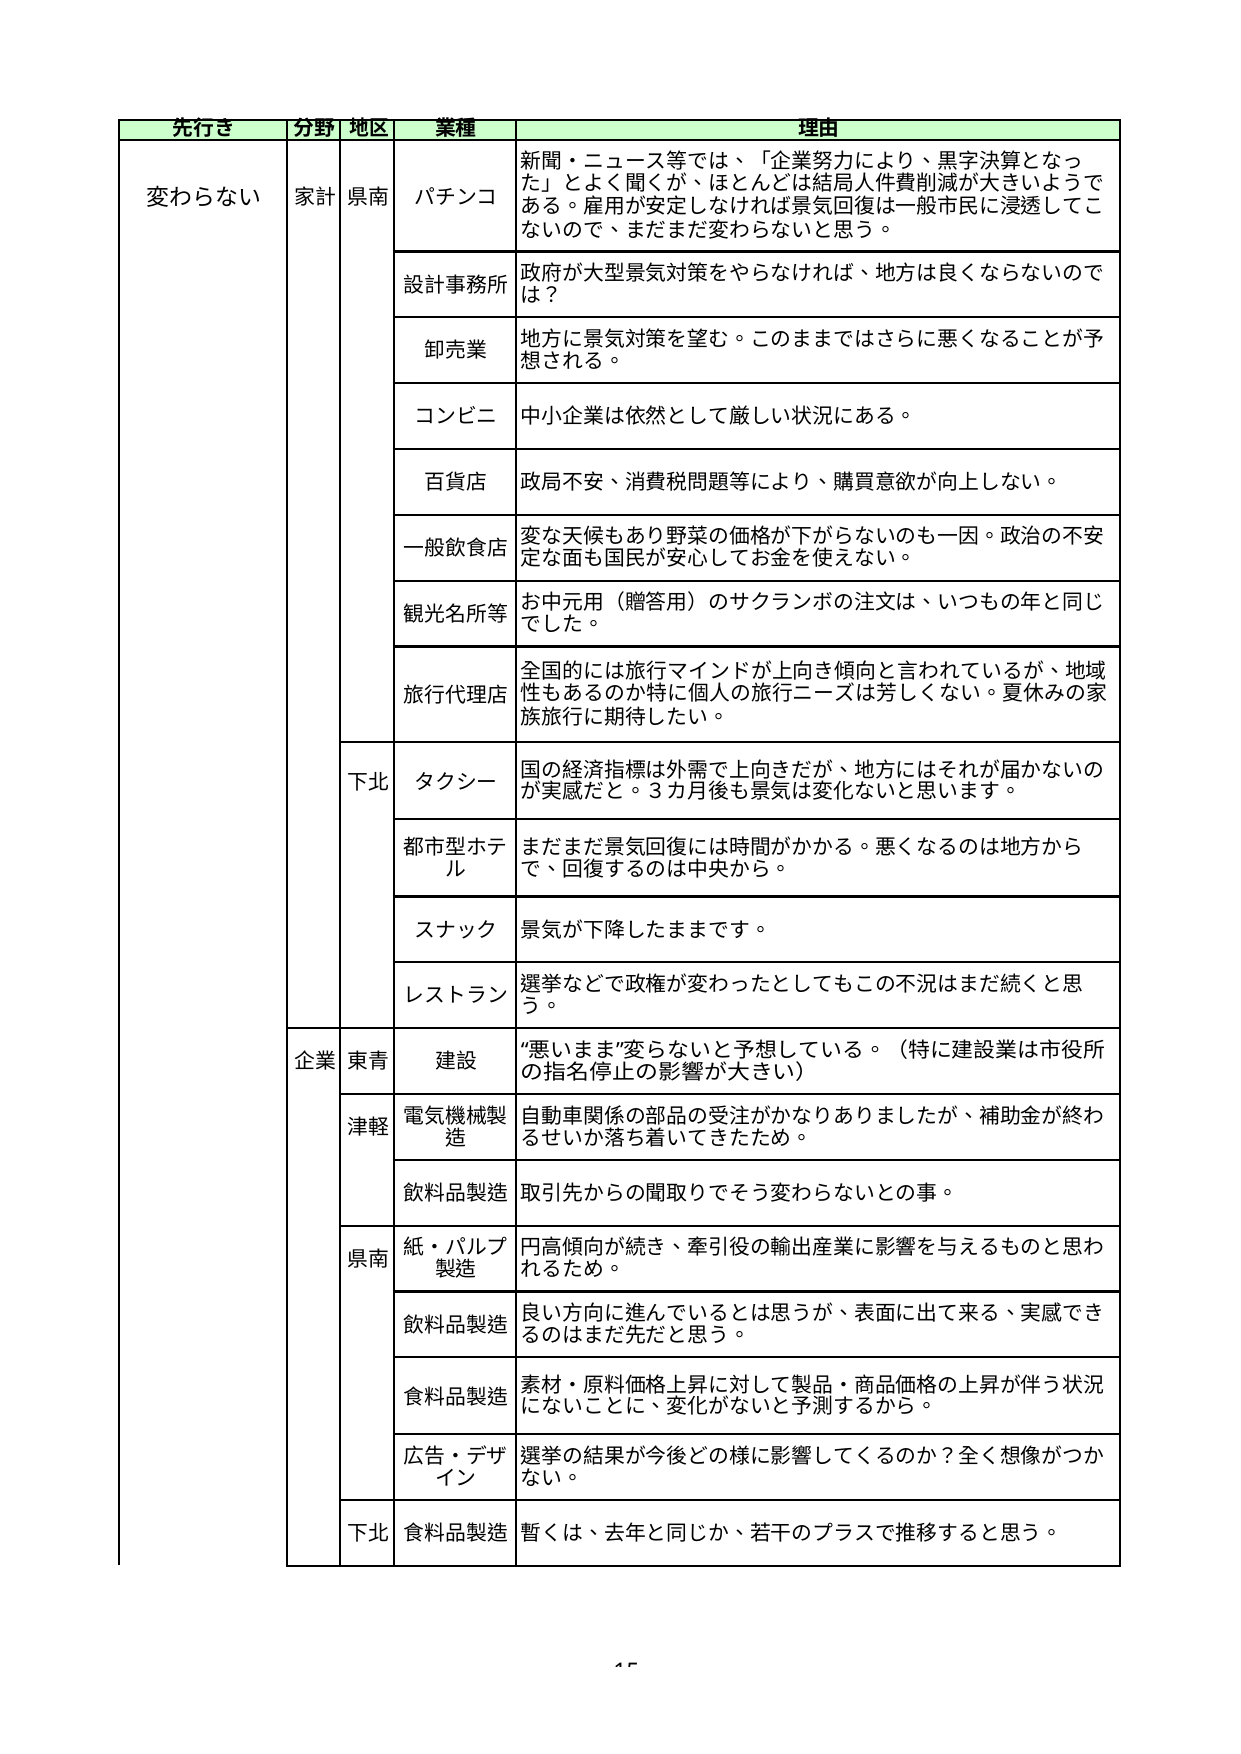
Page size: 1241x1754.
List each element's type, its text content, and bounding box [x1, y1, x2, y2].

table_cell 紙・パルプ製造 [395, 1227, 515, 1290]
table_cell コンビニ [395, 384, 515, 448]
table_cell 景気が下降したままです。 [517, 898, 1119, 961]
table_cell 変な天候もあり野菜の価格が下がらないのも一因。政治の不安定な面も国民が安心してお金を使えない。 [517, 516, 1119, 579]
table_header 先行き [120, 121, 286, 139]
table_cell スナック [395, 898, 515, 961]
table_cell 取引先からの聞取りでそう変わらないとの事。 [517, 1161, 1119, 1224]
table_cell 県南 [341, 1227, 393, 1499]
table_cell レストラン [395, 963, 515, 1027]
table_cell タクシー [395, 743, 515, 818]
table_cell 県南 [341, 141, 393, 741]
table_header 分野 [288, 121, 339, 139]
table_cell 選挙などで政権が変わったとしてもこの不況はまだ続くと思う。 [517, 963, 1119, 1027]
table_cell 設計事務所 [395, 253, 515, 316]
table_cell 食料品製造 [395, 1501, 515, 1565]
table_cell 暫くは、去年と同じか、若干のプラスで推移すると思う。 [517, 1501, 1119, 1565]
table_cell 国の経済指標は外需で上向きだが、地方にはそれが届かないのが実感だと。３カ月後も景気は変化ないと思います。 [517, 743, 1119, 818]
table_cell 建設 [395, 1029, 515, 1093]
table_cell 自動車関係の部品の受注がかなりありましたが、補助金が終わるせいか落ち着いてきたため。 [517, 1095, 1119, 1159]
table_cell “悪いまま”変らないと予想している。（特に建設業は市役所の指名停止の影響が大きい） [517, 1029, 1119, 1093]
table_cell まだまだ景気回復には時間がかかる。悪くなるのは地方からで、回復するのは中央から。 [517, 820, 1119, 895]
table_cell 政府が大型景気対策をやらなければ、地方は良くならないのでは？ [517, 253, 1119, 316]
table_cell 良い方向に進んでいるとは思うが、表面に出て来る、実感できるのはまだ先だと思う。 [517, 1293, 1119, 1356]
table_cell 広告・デザイン [395, 1435, 515, 1499]
table_cell 政局不安、消費税問題等により、購買意欲が向上しない。 [517, 450, 1119, 514]
table_cell 選挙の結果が今後どの様に影響してくるのか？全く想像がつかない。 [517, 1435, 1119, 1499]
table_cell 中小企業は依然として厳しい状況にある。 [517, 384, 1119, 448]
table_cell 卸売業 [395, 318, 515, 382]
table_cell パチンコ [395, 141, 515, 250]
table_cell 企業 [288, 1029, 339, 1565]
table_cell 都市型ホテル [395, 820, 515, 895]
table_cell 全国的には旅行マインドが上向き傾向と言われているが、地域性もあるのか特に個人の旅行ニーズは芳しくない。夏休みの家族旅行に期待したい。 [517, 648, 1119, 741]
table_cell 下北 [341, 1501, 393, 1565]
table_cell 東青 [341, 1029, 393, 1093]
table_cell 素材・原料価格上昇に対して製品・商品価格の上昇が伴う状況にないことに、変化がないと予測するから。 [517, 1358, 1119, 1433]
table_cell 下北 [341, 743, 393, 1027]
table_cell 飲料品製造 [395, 1293, 515, 1356]
table_header 業種 [395, 121, 515, 139]
table_cell 新聞・ニュース等では、「企業努力により、黒字決算となっ た」とよく聞くが、ほとんどは結局人件費削減が大きいようである。雇用が安定しなければ景気回復は一般市民に浸透してこないので、まだまだ変わらないと思う。 [517, 141, 1119, 250]
table_header 地区 [341, 121, 393, 139]
table_cell 変わらない [120, 141, 286, 1565]
table_cell お中元用（贈答用）のサクランボの注文は、いつもの年と同じでした。 [517, 582, 1119, 645]
table_cell 電気機械製造 [395, 1095, 515, 1159]
table_cell 飲料品製造 [395, 1161, 515, 1224]
table_cell 旅行代理店 [395, 648, 515, 741]
table_cell 家計 [288, 141, 339, 1027]
table_header 理由 [517, 121, 1119, 139]
table_cell 一般飲食店 [395, 516, 515, 579]
table_cell 観光名所等 [395, 582, 515, 645]
table_cell 円高傾向が続き、牽引役の輸出産業に影響を与えるものと思われるため。 [517, 1227, 1119, 1290]
table_cell 地方に景気対策を望む。このままではさらに悪くなることが予想される。 [517, 318, 1119, 382]
table_cell 食料品製造 [395, 1358, 515, 1433]
table_cell 百貨店 [395, 450, 515, 514]
table_cell 津軽 [341, 1095, 393, 1224]
